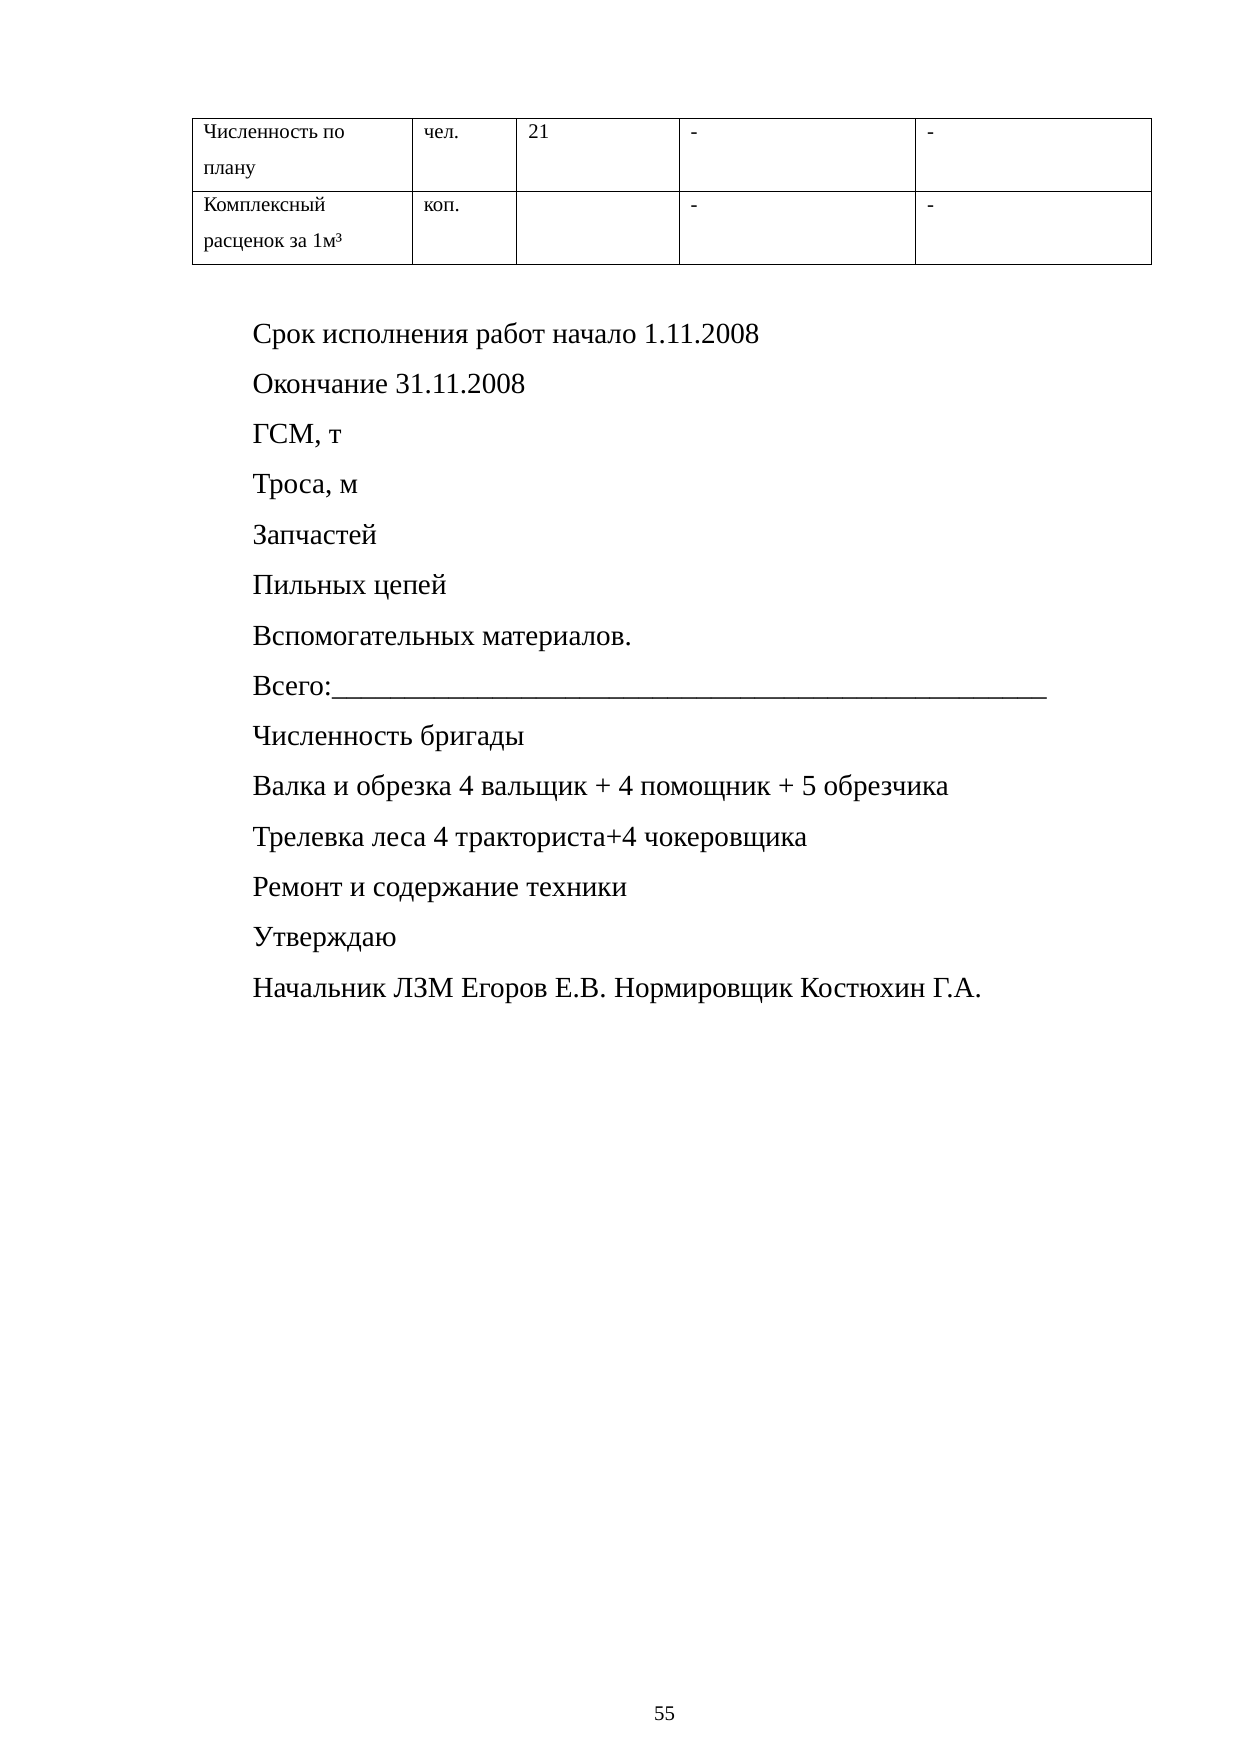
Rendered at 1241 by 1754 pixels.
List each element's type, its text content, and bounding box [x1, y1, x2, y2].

text ГСМ, т [177, 416, 1152, 450]
text Пильных цепей [177, 567, 1152, 601]
text Валка и обрезка 4 вальщик + 4 помощник + 5 обрезчика [177, 768, 1152, 802]
table_cell - [680, 192, 915, 264]
text Срок исполнения работ начало 1.11.2008 [177, 316, 1152, 349]
text Начальник ЛЗМ Егоров Е.В. Нормировщик Костюхин Г.А. [177, 970, 1152, 1003]
table_cell Численность по плану [193, 119, 412, 191]
text Окончание 31.11.2008 [177, 366, 1152, 399]
table_cell - [916, 192, 1151, 264]
text Утверждаю [177, 919, 1152, 953]
table_cell 21 [517, 119, 679, 191]
text Вспомогательных материалов. [177, 618, 1152, 651]
table_cell - [680, 119, 915, 191]
text Запчастей [177, 517, 1152, 551]
text Троса, м [177, 467, 1152, 500]
text Трелевка леса 4 тракториста+4 чокеровщика [177, 819, 1152, 852]
table_cell коп. [413, 192, 516, 264]
table_cell Комплексный расценок за 1м³ [193, 192, 412, 264]
table_cell - [916, 119, 1151, 191]
table_cell чел. [413, 119, 516, 191]
table_cell [517, 192, 679, 264]
text Всего:_________________________________________________ [177, 668, 1152, 701]
text Численность бригады [177, 718, 1152, 752]
text Ремонт и содержание техники [177, 869, 1152, 903]
